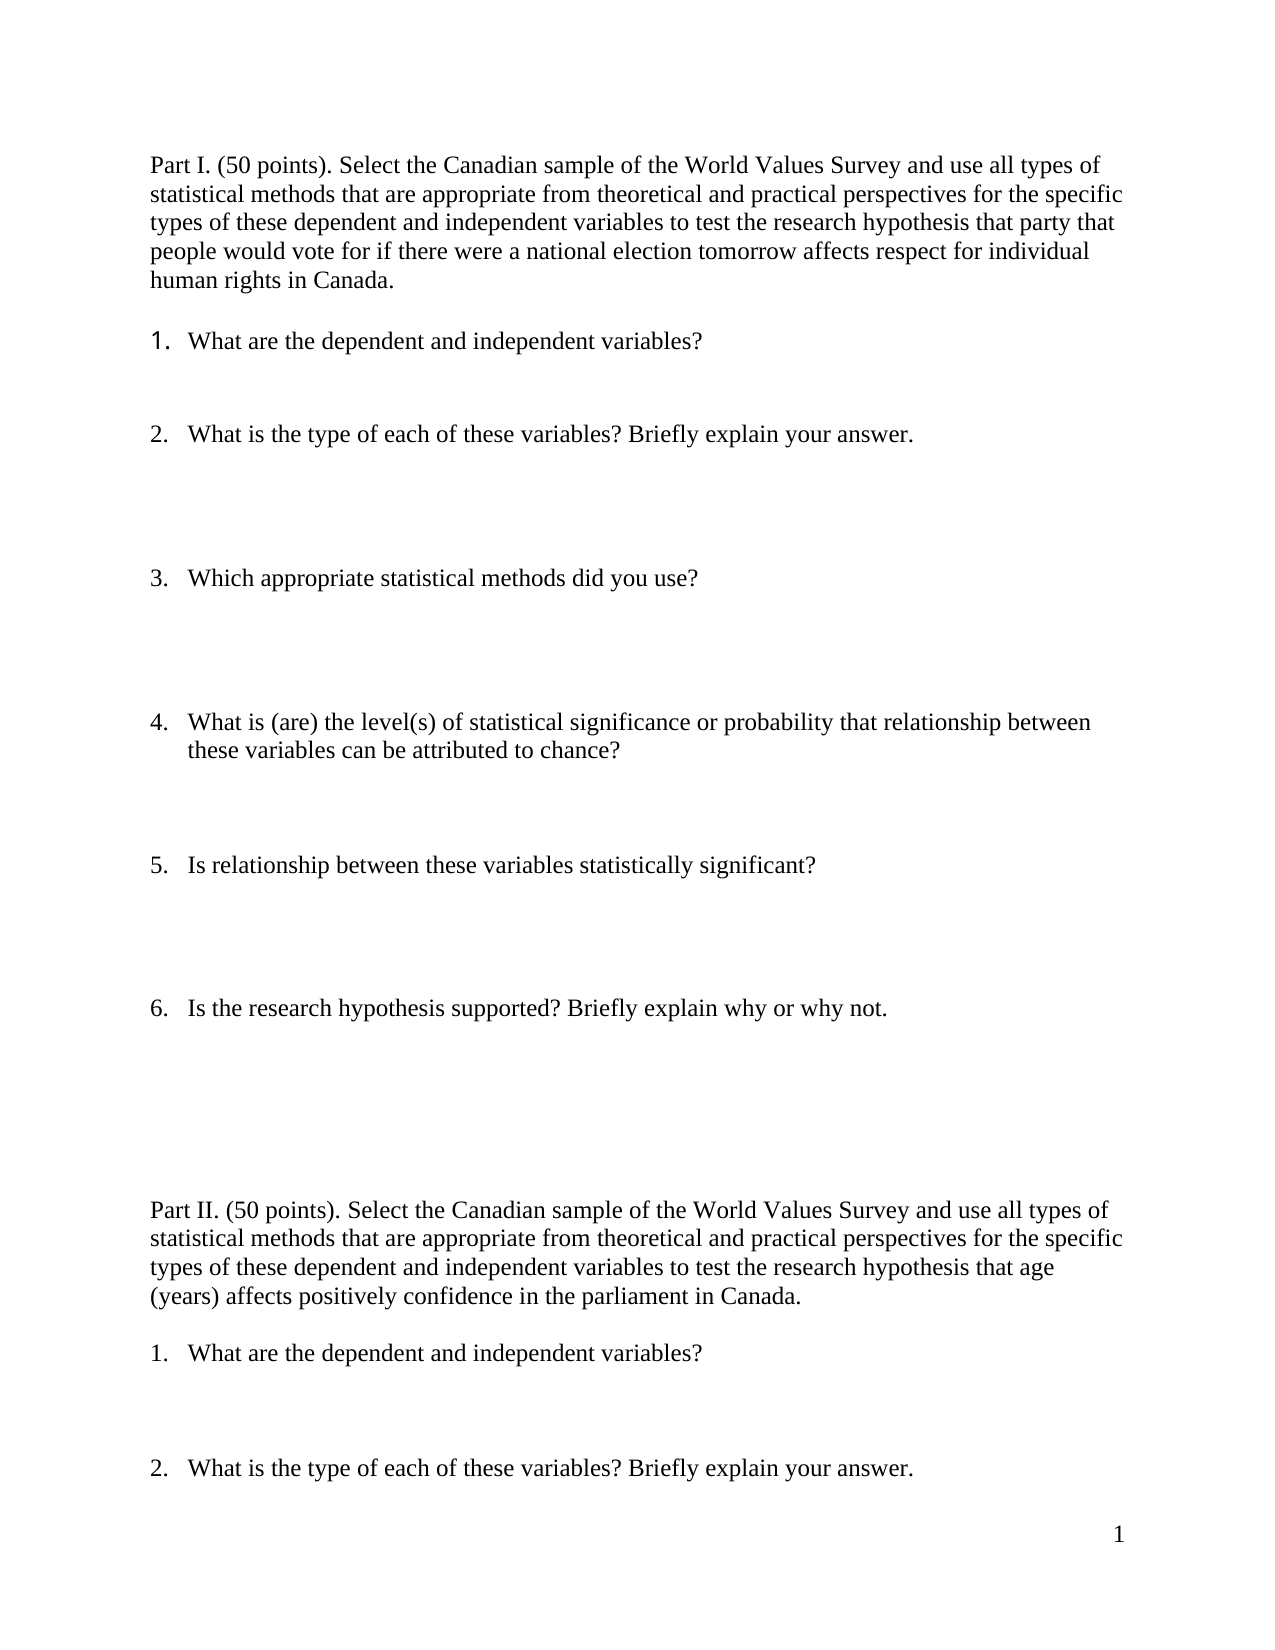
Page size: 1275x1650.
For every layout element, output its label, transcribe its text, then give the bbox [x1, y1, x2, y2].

text Part II. (50 points). Select the Canadian sample of the World Values Survey and use all types of statistical methods that are appropriate from theoretical and practical perspectives for the specific types of these dependent and independent variables to test the research hypothesis that age (years) affects positively confidence in the parliament in Canada. [150, 1195, 1125, 1310]
list What is the type of each of these variables? Briefly explain your answer. [150, 419, 1125, 448]
list What are the dependent and independent variables? [150, 1338, 1125, 1367]
list Which appropriate statistical methods did you use? [150, 563, 1125, 592]
text Part I. (50 points). Select the Canadian sample of the World Values Survey and use all types of statistical methods that are appropriate from theoretical and practical perspectives for the specific types of these dependent and independent variables to test the research hypothesis that party that people would vote for if there were a national election tomorrow affects respect for individual human rights in Canada. [150, 150, 1125, 294]
list What are the dependent and independent variables? [150, 322, 1125, 357]
list What is (are) the level(s) of statistical significance or probability that relationship between these variables can be attributed to chance? [150, 707, 1125, 764]
list What is the type of each of these variables? Briefly explain your answer. [150, 1453, 1125, 1482]
list Is the research hypothesis supported? Briefly explain why or why not. [150, 993, 1125, 1022]
list Is relationship between these variables statistically significant? [150, 850, 1125, 878]
